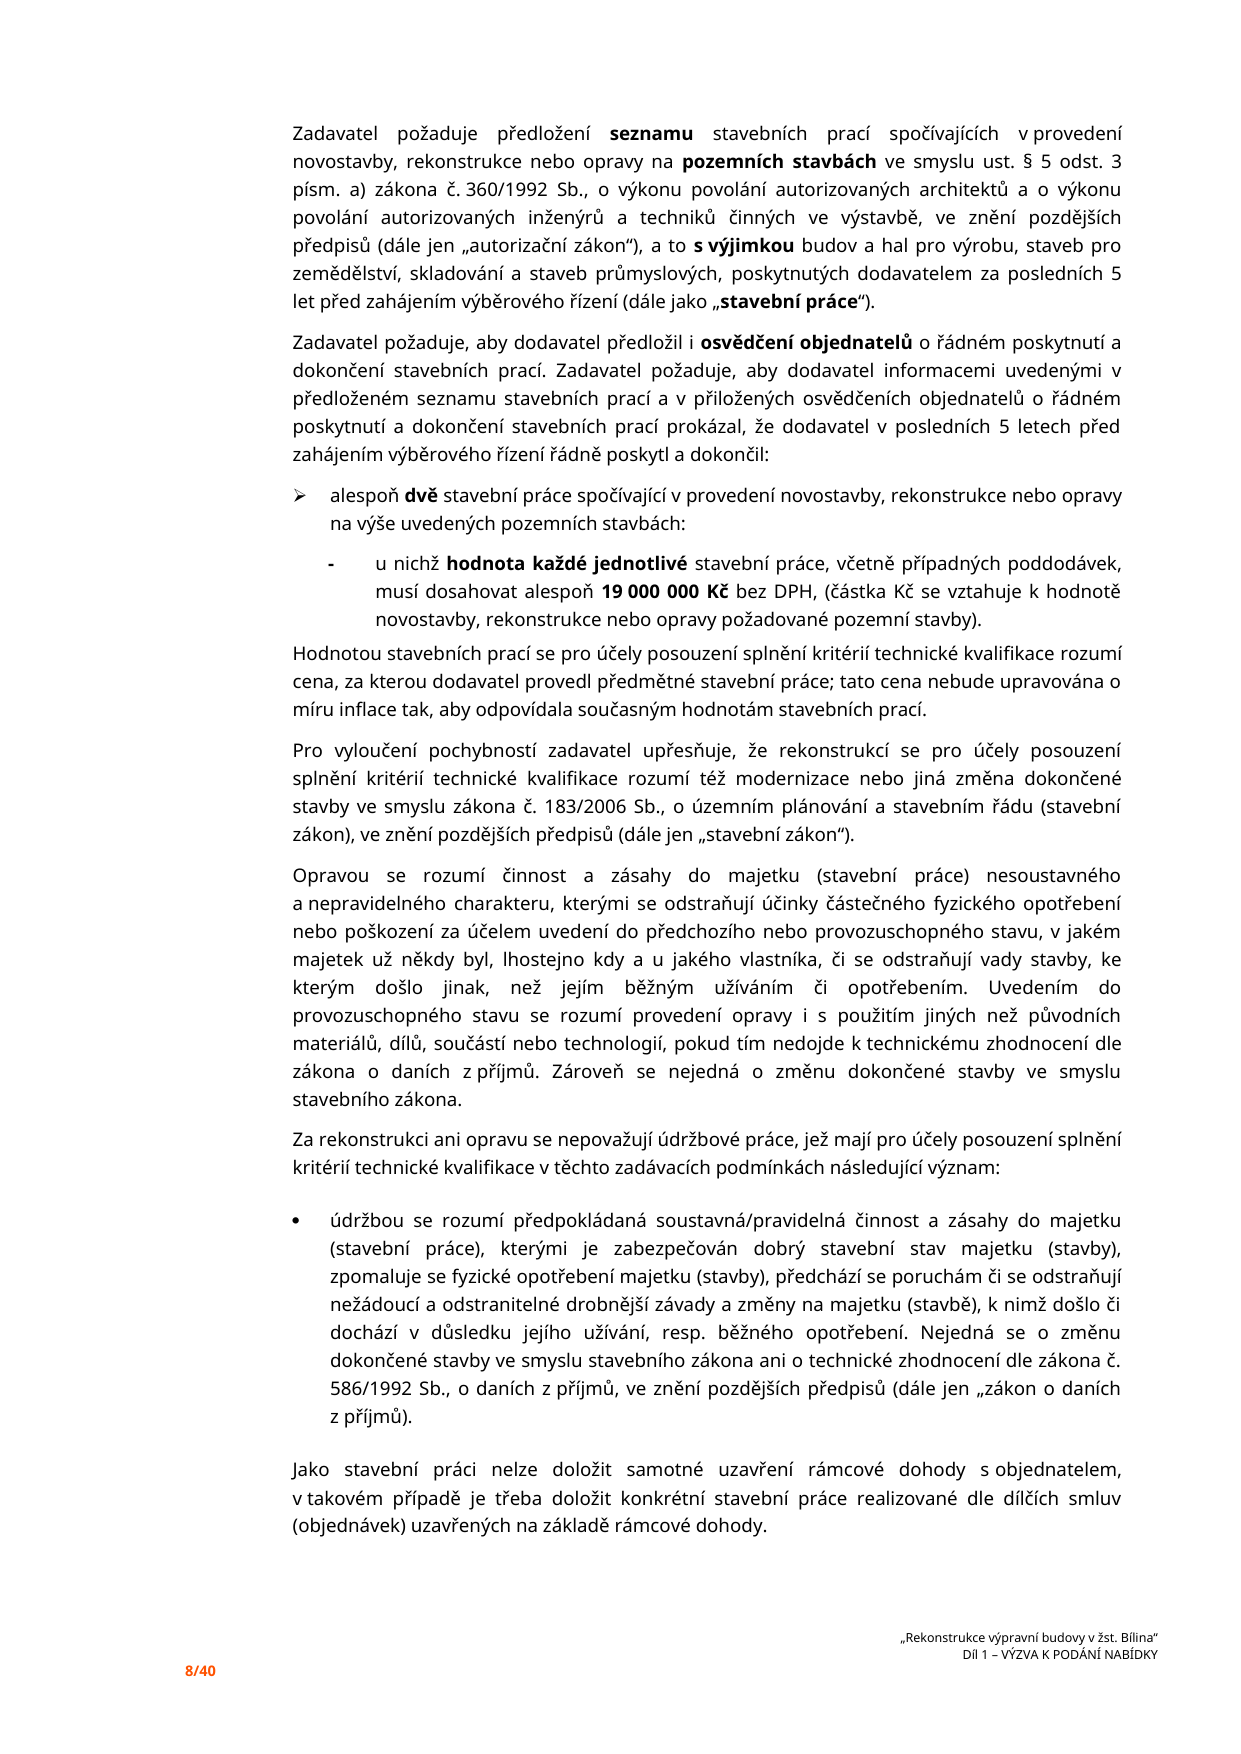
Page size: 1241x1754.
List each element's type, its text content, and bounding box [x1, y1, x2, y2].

text u nichž hodnota každé jednotlivé stavební práce, včetně případných poddodávek, musí dosahovat alespoň 19 000 000 Kč bez DPH, (částka Kč se vztahuje k hodnotě novostavby, rekonstrukce nebo opravy požadované pozemní stavby). [328, 550, 1122, 632]
text Zadavatel požaduje předložení seznamu stavebních prací spočívajících v provedení novostavby, rekonstrukce nebo opravy na pozemních stavbách ve smyslu ust. § 5 odst. 3 písm. a) zákona č. 360/1992 Sb., o výkonu povolání autorizovaných architektů a o výkonu povolání autorizovaných inženýrů a techniků činných ve výstavbě, ve znění pozdějších předpisů (dále jen „autorizační zákon“), a to s výjimkou budov a hal pro výrobu, staveb pro zemědělství, skladování a staveb průmyslových, poskytnutých dodavatelem za posledních 5 let před zahájením výběrového řízení (dále jako „stavební práce“). [292, 121, 1122, 314]
text Zadavatel požaduje, aby dodavatel předložil i osvědčení objednatelů o řádném poskytnutí a dokončení stavebních prací. Zadavatel požaduje, aby dodavatel informacemi uvedenými v předloženém seznamu stavebních prací a v přiložených osvědčeních objednatelů o řádném poskytnutí a dokončení stavebních prací prokázal, že dodavatel v posledních 5 letech před zahájením výběrového řízení řádně poskytl a dokončil: [292, 329, 1122, 467]
list údržbou se rozumí předpokládaná soustavná/pravidelná činnost a zásahy do majetku (stavební práce), kterými je zabezpečován dobrý stavební stav majetku (stavby), zpomaluje se fyzické opotřebení majetku (stavby), předchází se poruchám či se odstraňují nežádoucí a odstranitelné drobnější závady a změny na majetku (stavbě), k nimž došlo či dochází v důsledku jejího užívání, resp. běžného opotřebení. Nejedná se o změnu dokončené stavby ve smyslu stavebního zákona ani o technické zhodnocení dle zákona č. 586/1992 Sb., o daních z příjmů, ve znění pozdějších předpisů (dále jen „zákon o daních z příjmů). [292, 1208, 1122, 1429]
text Pro vyloučení pochybností zadavatel upřesňuje, že rekonstrukcí se pro účely posouzení splnění kritérií technické kvalifikace rozumí též modernizace nebo jiná změna dokončené stavby ve smyslu zákona č. 183/2006 Sb., o územním plánování a stavebním řádu (stavební zákon), ve znění pozdějších předpisů (dále jen „stavební zákon“). [292, 737, 1122, 847]
text Hodnotou stavebních prací se pro účely posouzení splnění kritérií technické kvalifikace rozumí cena, za kterou dodavatel provedl předmětné stavební práce; tato cena nebude upravována o míru inflace tak, aby odpovídala současným hodnotám stavebních prací. [292, 641, 1122, 722]
text Za rekonstrukci ani opravu se nepovažují údržbové práce, jež mají pro účely posouzení splnění kritérií technické kvalifikace v těchto zadávacích podmínkách následující význam: [292, 1127, 1122, 1180]
text Opravou se rozumí činnost a zásahy do majetku (stavební práce) nesoustavného a nepravidelného charakteru, kterými se odstraňují účinky částečného fyzického opotřebení nebo poškození za účelem uvedení do předchozího nebo provozuschopného stavu, v jakém majetek už někdy byl, lhostejno kdy a u jakého vlastníka, či se odstraňují vady stavby, ke kterým došlo jinak, než jejím běžným užíváním či opotřebením. Uvedením do provozuschopného stavu se rozumí provedení opravy i s použitím jiných než původních materiálů, dílů, součástí nebo technologií, pokud tím nedojde k technickému zhodnocení dle zákona o daních z příjmů. Zároveň se nejedná o změnu dokončené stavby ve smyslu stavebního zákona. [292, 862, 1122, 1112]
list alespoň dvě stavební práce spočívající v provedení novostavby, rekonstrukce nebo opravy na výše uvedených pozemních stavbách: [292, 482, 1122, 535]
text Jako stavební práci nelze doložit samotné uzavření rámcové dohody s objednatelem, v takovém případě je třeba doložit konkrétní stavební práce realizované dle dílčích smluv (objednávek) uzavřených na základě rámcové dohody. [292, 1457, 1122, 1538]
